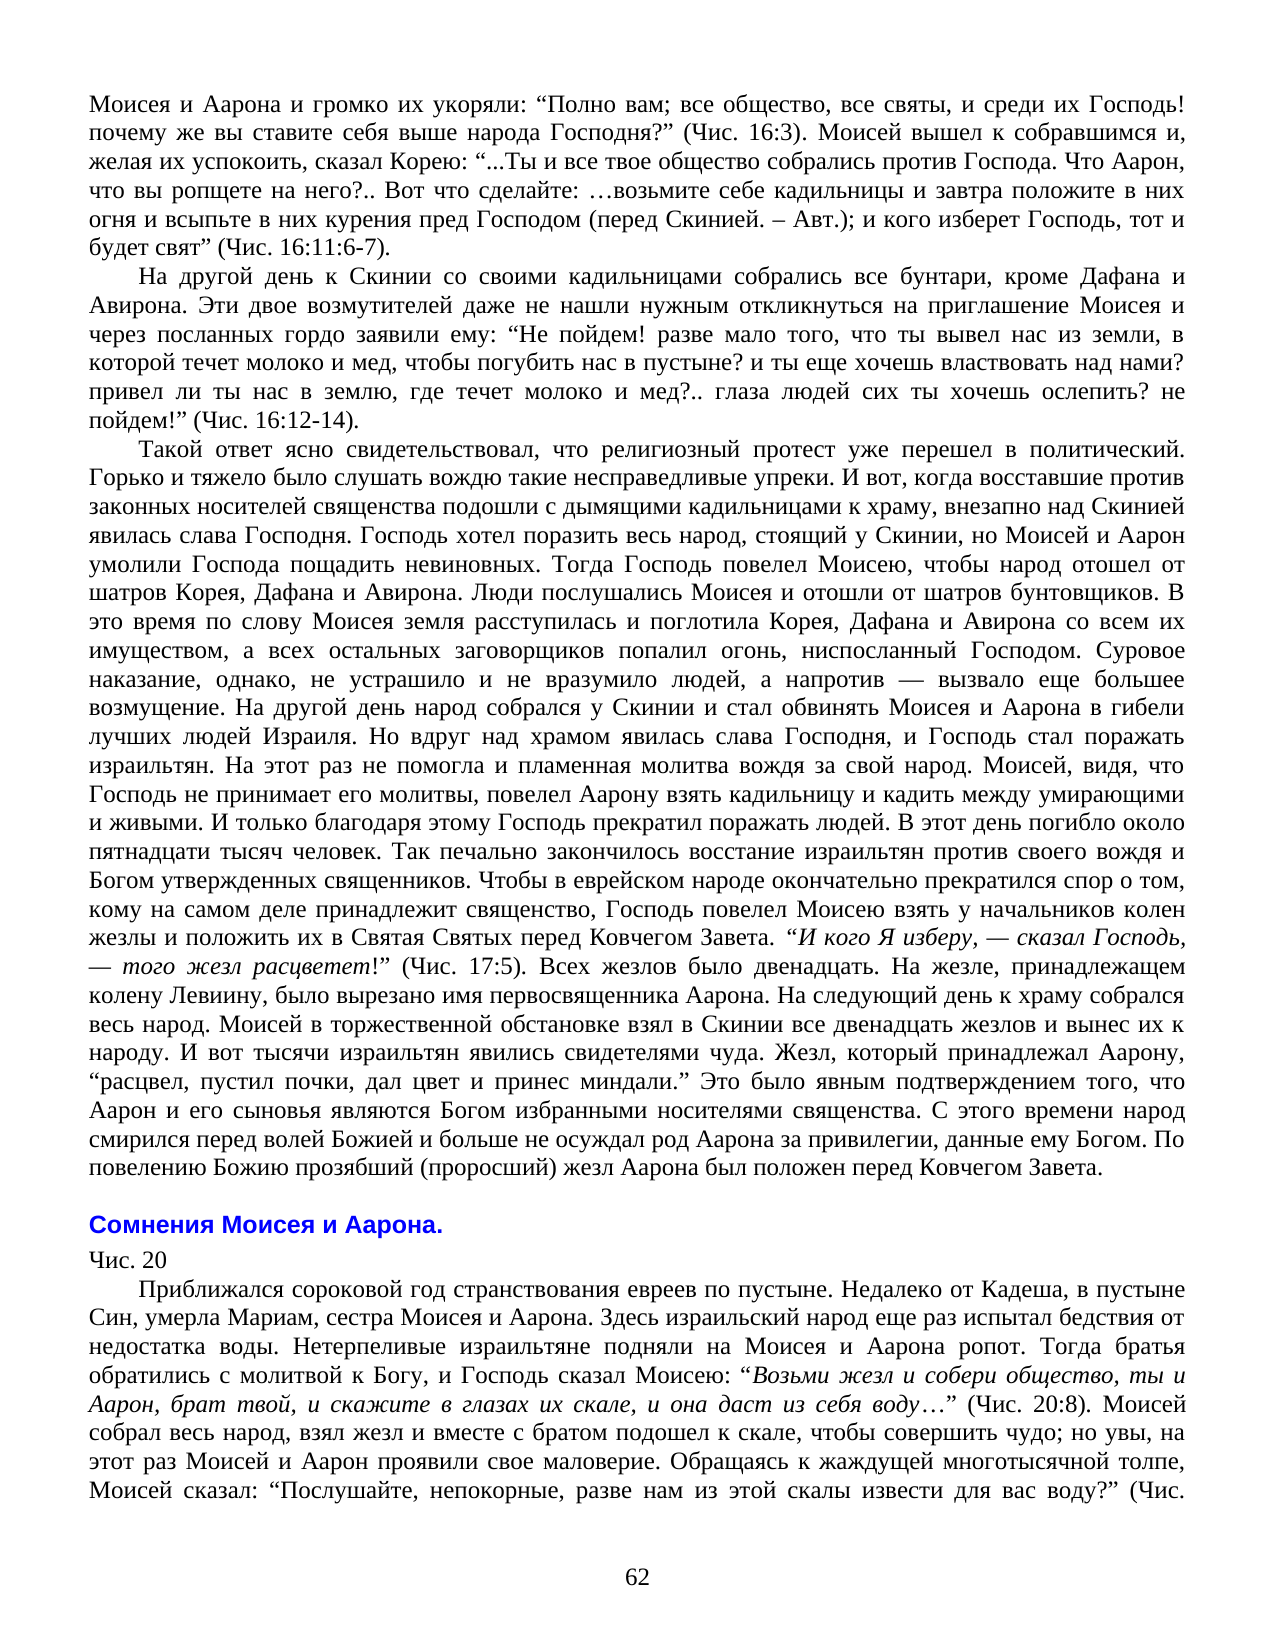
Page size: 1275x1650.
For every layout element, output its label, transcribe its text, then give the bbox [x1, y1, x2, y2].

text Чис. 20 [89, 1245, 1186, 1274]
text Такой ответ ясно свидетельствовал, что религиозный протест уже перешел в политический. Горько и тяжело было слушать вождю такие несправедливые упреки. И вот, когда восставшие против законных носителей священства подошли с дымящими кадильницами к храму, внезапно над Скинией явилась слава Господня. Господь хотел поразить весь народ, стоящий у Скинии, но Моисей и Аарон умолили Господа пощадить невиновных. Тогда Господь повелел Моисею, чтобы народ отошел от шатров Корея, Дафана и Авирона. Люди послушались Моисея и отошли от шатров бунтовщиков. В это время по слову Моисея земля расступилась и поглотила Корея, Дафана и Авирона со всем их имуществом, а всех остальных заговорщиков попалил огонь, ниспосланный Господом. Суровое наказание, однако, не устрашило и не вразумило людей, а напротив — вызвало еще большее возмущение. На другой день народ собрался у Скинии и стал обвинять Моисея и Аарона в гибели лучших людей Израиля. Но вдруг над храмом явилась слава Господня, и Господь стал поражать израильтян. На этот раз не помогла и пламенная молитва вождя за свой народ. Моисей, видя, что Господь не принимает его молитвы, повелел Аарону взять кадильницу и кадить между умирающими и живыми. И только благодаря этому Господь прекратил поражать людей. В этот день погибло около пятнадцати тысяч человек. Так печально закончилось восстание израильтян против своего вождя и Богом утвержденных священников. Чтобы в еврейском народе окончательно прекратился спор о том, кому на самом деле принадлежит священство, Господь повелел Моисею взять у начальников колен жезлы и положить их в Святая Святых перед Ковчегом Завета. “И кого Я изберу, — сказал Господь, — того жезл расцветет!” (Чис. 17:5). Всех жезлов было двенадцать. На жезле, принадлежащем колену Левиину, было вырезано имя первосвященника Аарона. На следующий день к храму собрался весь народ. Моисей в торжественной обстановке взял в Скинии все двенадцать жезлов и вынес их к народу. И вот тысячи израильтян явились свидетелями чуда. Жезл, который принадлежал Аарону, “расцвел, пустил почки, дал цвет и принес миндали.” Это было явным подтверждением того, что Аарон и его сыновья являются Богом избранными носителями священства. С этого времени народ смирился перед волей Божией и больше не осуждал род Аарона за привилегии, данные ему Богом. По повелению Божию прозябший (проросший) жезл Аарона был положен перед Ковчегом Завета. [89, 434, 1186, 1181]
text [89, 1274, 1186, 1504]
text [89, 89, 1186, 261]
subtitle Сомнения Моисея и Аарона. [89, 1210, 1186, 1239]
text На другой день к Скинии со своими кадильницами собрались все бунтари, кроме Дафана и Авирона. Эти двое возмутителей даже не нашли нужным откликнуться на приглашение Моисея и через посланных гордо заявили ему: “Не пойдем! разве мало того, что ты вывел нас из земли, в которой течет молоко и мед, чтобы погубить нас в пустыне? и ты еще хочешь властвовать над нами? привел ли ты нас в землю, где течет молоко и мед?.. глаза людей сих ты хочешь ослепить? не пойдем!” (Чис. 16:12-14). [89, 261, 1186, 434]
